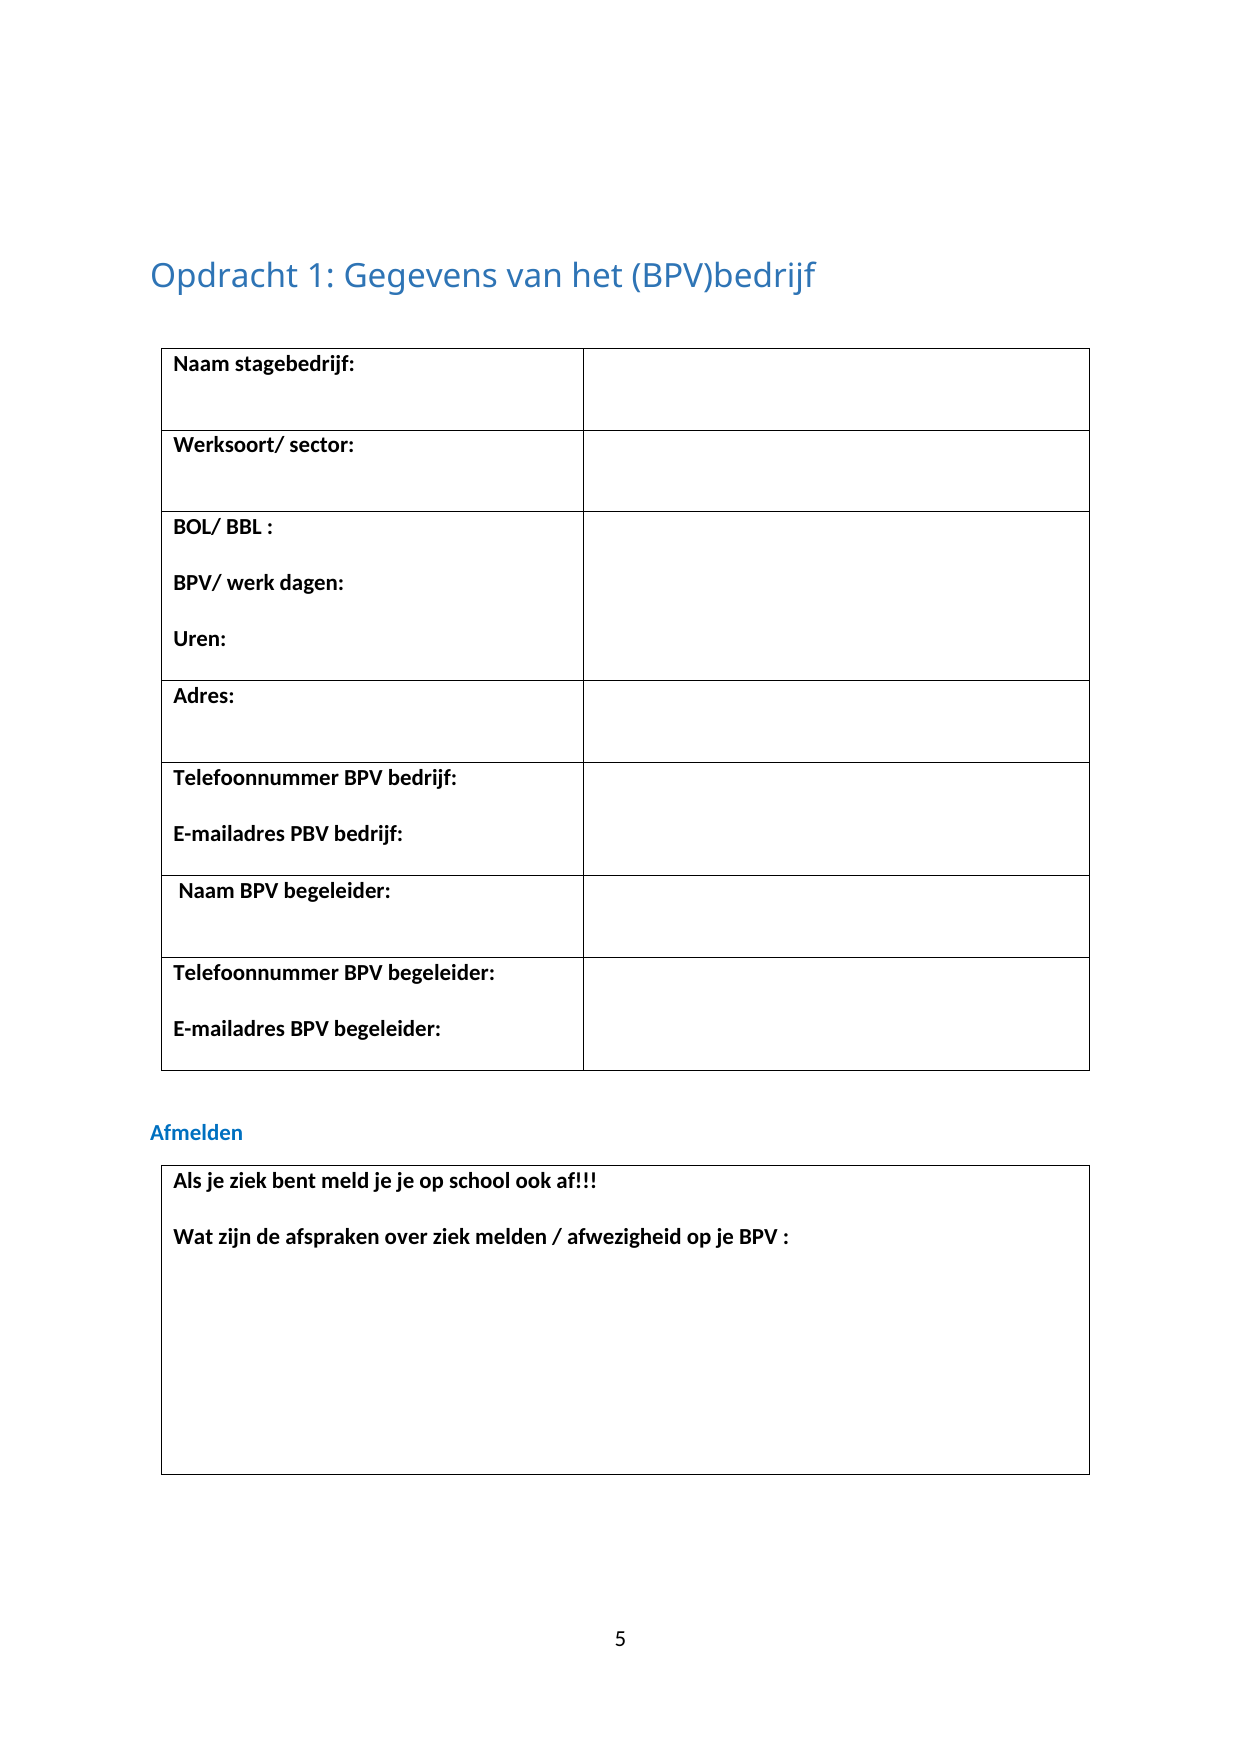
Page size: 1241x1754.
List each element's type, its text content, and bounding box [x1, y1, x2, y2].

text Afmelden [150, 1118, 1090, 1146]
table_cell [584, 431, 1089, 511]
table_cell [584, 763, 1089, 875]
table_cell Telefoonnummer BPV begeleider: E-mailadres BPV begeleider: [162, 958, 583, 1070]
table_cell Telefoonnummer BPV bedrijf: E-mailadres PBV bedrijf: [162, 763, 583, 875]
table_header [584, 349, 1089, 429]
table_cell Werksoort/ sector: [162, 431, 583, 511]
table_cell [584, 681, 1089, 762]
subtitle Opdracht 1: Gegevens van het (BPV)bedrijf [150, 252, 1090, 297]
table_cell [584, 958, 1089, 1070]
table_cell [584, 512, 1089, 680]
table_cell Naam BPV begeleider: [162, 876, 583, 957]
table_cell [584, 876, 1089, 957]
table_cell BOL/ BBL : BPV/ werk dagen: Uren: [162, 512, 583, 680]
table_header Als je ziek bent meld je je op school ook af!!! Wat zijn de afspraken over ziek melden / afwezigheid op je BPV : [162, 1166, 1089, 1474]
table_header Naam stagebedrijf: [162, 349, 583, 429]
table_cell Adres: [162, 681, 583, 762]
